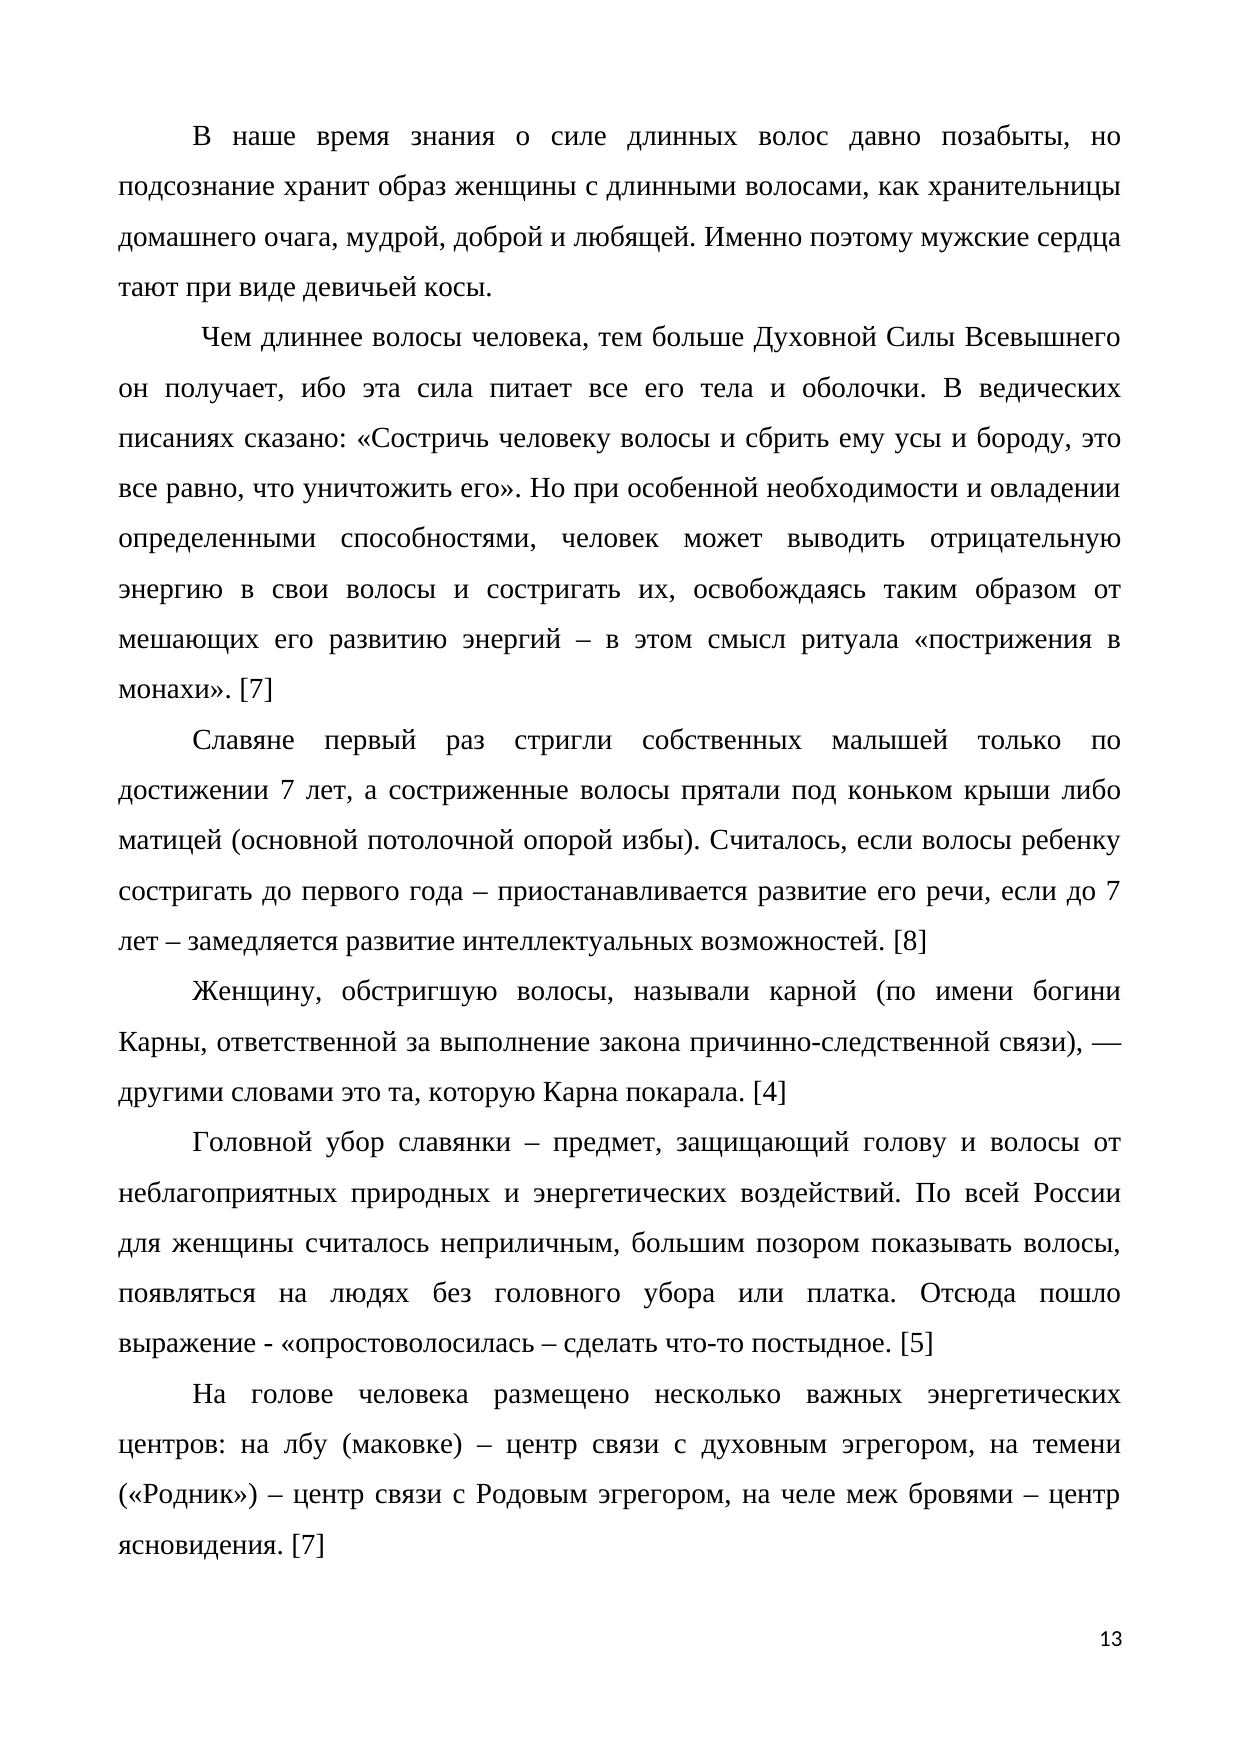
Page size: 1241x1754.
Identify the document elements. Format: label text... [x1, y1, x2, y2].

text Чем длиннее волосы человека, тем больше Духовной Силы Всевышнего он получает, ибо эта сила питает все его тела и оболочки. В ведических писаниях сказано: «Состричь человеку волосы и сбрить ему усы и бороду, это все равно, что уничтожить его». Но при особенной необходимости и овладении определенными способностями, человек может выводить отрицательную энергию в свои волосы и состригать их, освобождаясь таким образом от мешающих его развитию энергий – в этом смысл ритуала «пострижения в монахи». [7] [118, 319, 1122, 705]
text В наше время знания о силе длинных волос давно позабыты, но подсознание хранит образ женщины с длинными волосами, как хранительницы домашнего очага, мудрой, доброй и любящей. Именно поэтому мужские сердца тают при виде девичьей косы. [118, 118, 1122, 303]
text Славяне первый раз стригли собственных малышей только по достижении 7 лет, а состриженные волосы прятали под коньком крыши либо матицей (основной потолочной опорой избы). Считалось, если волосы ребенку состригать до первого года – приостанавливается развитие его речи, если до 7 лет – замедляется развитие интеллектуальных возможностей. [8] [118, 722, 1122, 957]
text На голове человека размещено несколько важных энергетических центров: на лбу (маковке) – центр связи с духовным эгрегором, на темени («Родник») – центр связи с Родовым эгрегором, на челе меж бровями – центр ясновидения. [7] [118, 1376, 1122, 1560]
text Женщину, обстригшую волосы, называли карной (по имени богини Карны, ответственной за выполнение закона причинно-следственной связи), — другими словами это та, которую Карна покарала. [4] [118, 973, 1122, 1108]
text Головной убор славянки – предмет, защищающий голову и волосы от неблагоприятных природных и энергетических воздействий. По всей России для женщины считалось неприличным, большим позором показывать волосы, появляться на людях без головного убора или платка. Отсюда пошло выражение - «опростоволосилась – сделать что-то постыдное. [5] [118, 1124, 1122, 1359]
